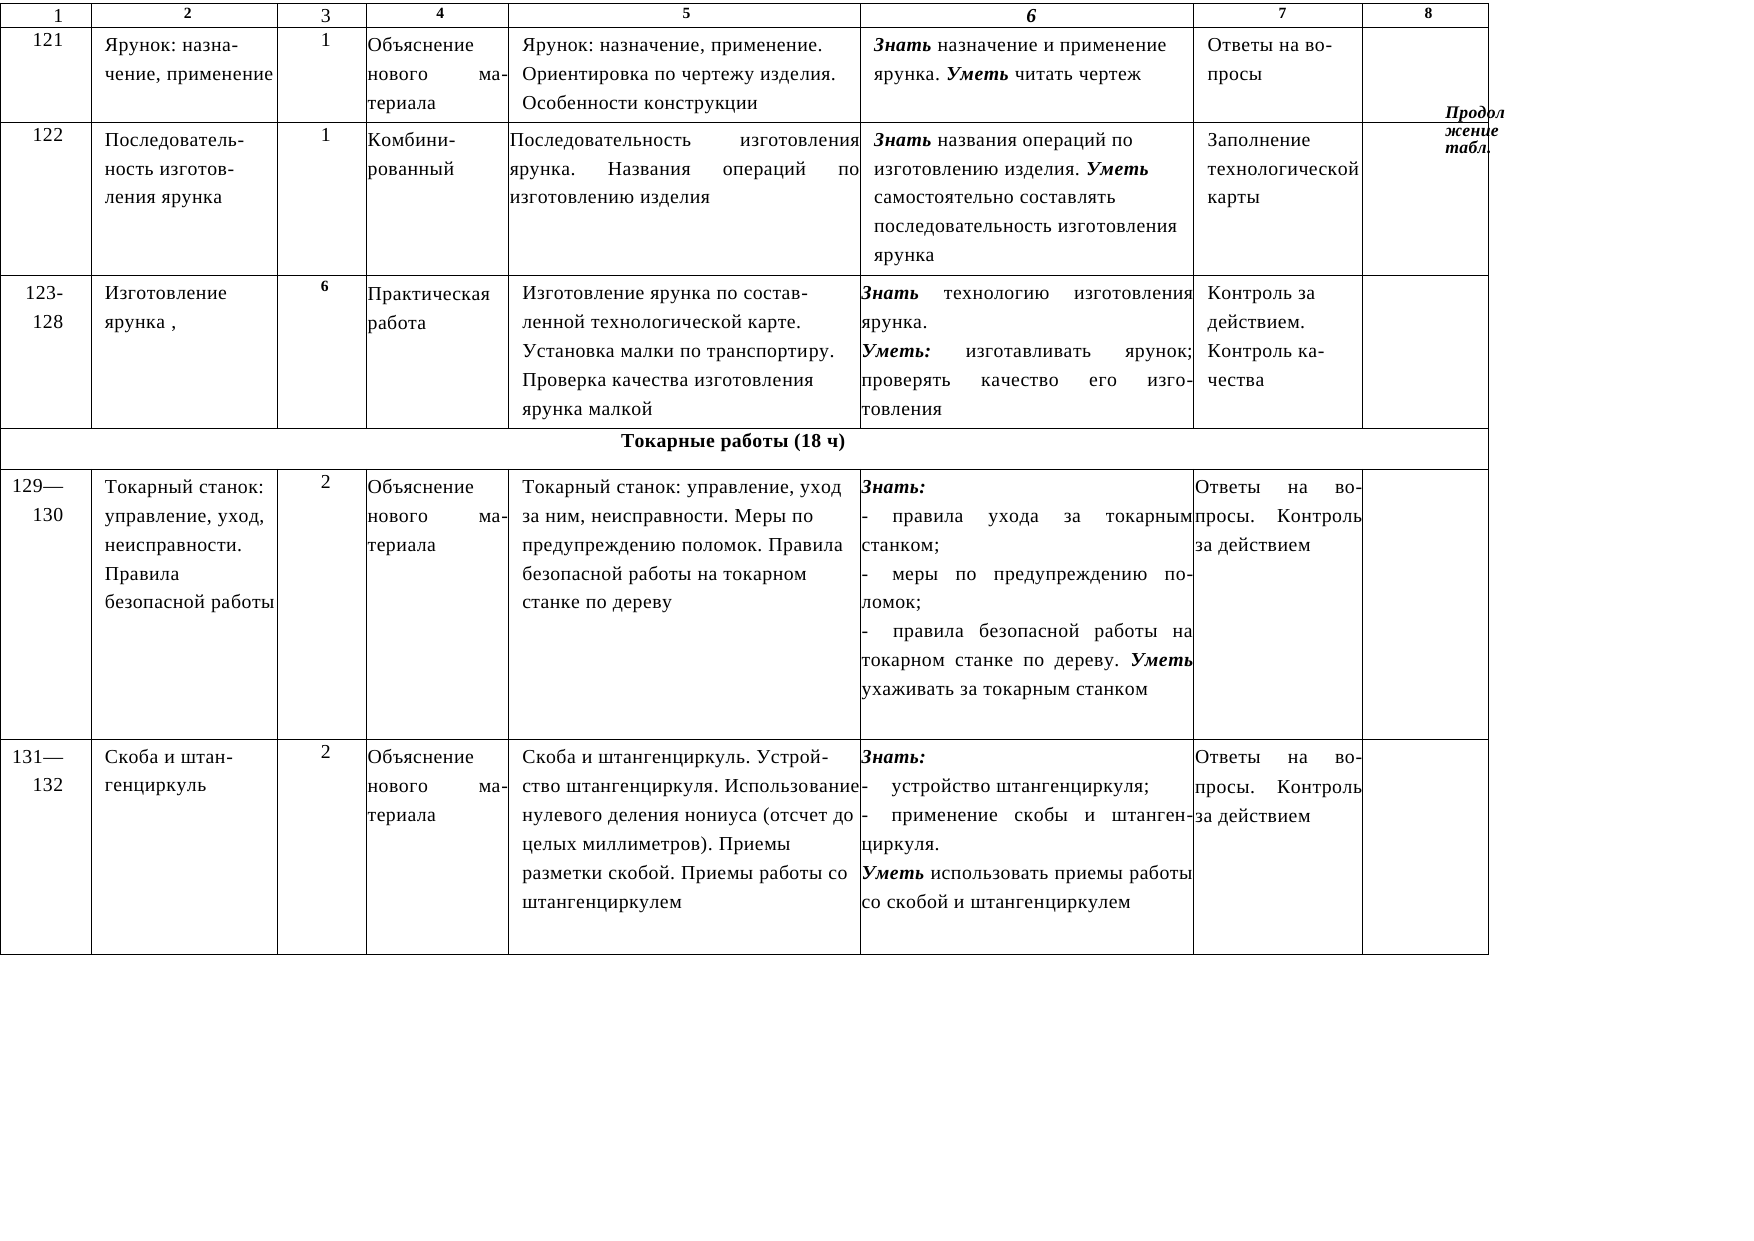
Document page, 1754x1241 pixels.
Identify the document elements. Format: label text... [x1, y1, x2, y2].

table_cell Скоба и штангенциркуль [92, 740, 277, 954]
table_cell Изготовление ярунка , [92, 276, 277, 428]
table_cell Ответы на вопросы. Контроль за действием [1194, 740, 1362, 954]
table_cell Ярунок: назначение, применение. Ориентировка по чертежу изделия. Особенности конструкции [509, 28, 860, 122]
table_cell Знать технологию изготовления ярунка. Уметь: изготавливать ярунок; проверять качество его изготовления [861, 276, 1193, 428]
table_cell Объяснение нового материала [367, 740, 508, 954]
table_header 2 [92, 4, 277, 27]
table_cell 6 [278, 276, 366, 428]
table_header 5 [509, 4, 860, 27]
table_header 7 [1194, 4, 1362, 27]
table_cell Заполнение технологической карты [1194, 123, 1362, 275]
table_cell Последовательность изготовления ярунка. Названия операций по изготовлению изделия [509, 123, 860, 275]
table_cell Знать: устройство штангенциркуля; применение скобы и штангенциркуля. Уметь использовать приемы работы со скобой и штангенциркулем [861, 740, 1193, 954]
text Продолжение табл. [1445, 104, 1508, 157]
table_cell Знать названия операций по изготовлению изделия. Уметь самостоятельно составлять последовательность изготовления ярунка [861, 123, 1193, 275]
table_cell Контроль за действием. Контроль качества [1194, 276, 1362, 428]
table_cell 122 [1, 123, 91, 275]
table_cell Ярунок: назначение, применение [92, 28, 277, 122]
table_cell 129— 130 [1, 470, 91, 739]
table_cell Токарные работы (18 ч) [1, 429, 1488, 469]
table_header 1 [1, 4, 91, 27]
table_header 8 [1363, 4, 1488, 27]
table_cell 121 [1, 28, 91, 122]
table_cell 2 [278, 470, 366, 739]
table_cell Объяснение нового материала [367, 470, 508, 739]
table_cell 1 [278, 28, 366, 122]
table_cell Ответы на вопросы. Контроль за действием [1194, 470, 1362, 739]
table_cell Последовательность изготовления ярунка [92, 123, 277, 275]
table_cell Знать назначение и применение ярунка. Уметь читать чертеж [861, 28, 1193, 122]
table_cell 1 [278, 123, 366, 275]
table_cell Объяснение нового материала [367, 28, 508, 122]
table_cell Токарный станок: управление, уход, неисправности. Правила безопасной работы [92, 470, 277, 739]
table_cell 2 [278, 740, 366, 954]
table_header 6 [861, 4, 1193, 27]
table_cell Ответы на вопросы [1194, 28, 1362, 122]
table_cell Токарный станок: управление, уход за ним, неисправности. Меры по предупреждению поломок. Правила безопасной работы на токарном станке по дереву [509, 470, 860, 739]
table_cell [1363, 123, 1488, 275]
table_cell [1363, 28, 1488, 122]
table_header 4 [367, 4, 508, 27]
table_cell Изготовление ярунка по составленной технологической карте. Установка малки по транспортиру. Проверка качества изготовления ярунка малкой [509, 276, 860, 428]
table_cell [1363, 740, 1488, 954]
table_cell Комбинированный [367, 123, 508, 275]
table_cell 123- 128 [1, 276, 91, 428]
table_cell [1363, 276, 1488, 428]
table_cell Практическая работа [367, 276, 508, 428]
table_cell 131— 132 [1, 740, 91, 954]
table_cell [1363, 470, 1488, 739]
table_cell Знать: правила ухода за токарным станком; меры по предупреждению поломок; правила безопасной работы на токарном станке по дереву. Уметь ухаживать за токарным станком [861, 470, 1193, 739]
table_cell Скоба и штангенциркуль. Устройство штангенциркуля. Использование нулевого деления нониуса (отсчет до целых миллиметров). Приемы разметки скобой. Приемы работы со штангенциркулем [509, 740, 860, 954]
table_header 3 [278, 4, 366, 27]
